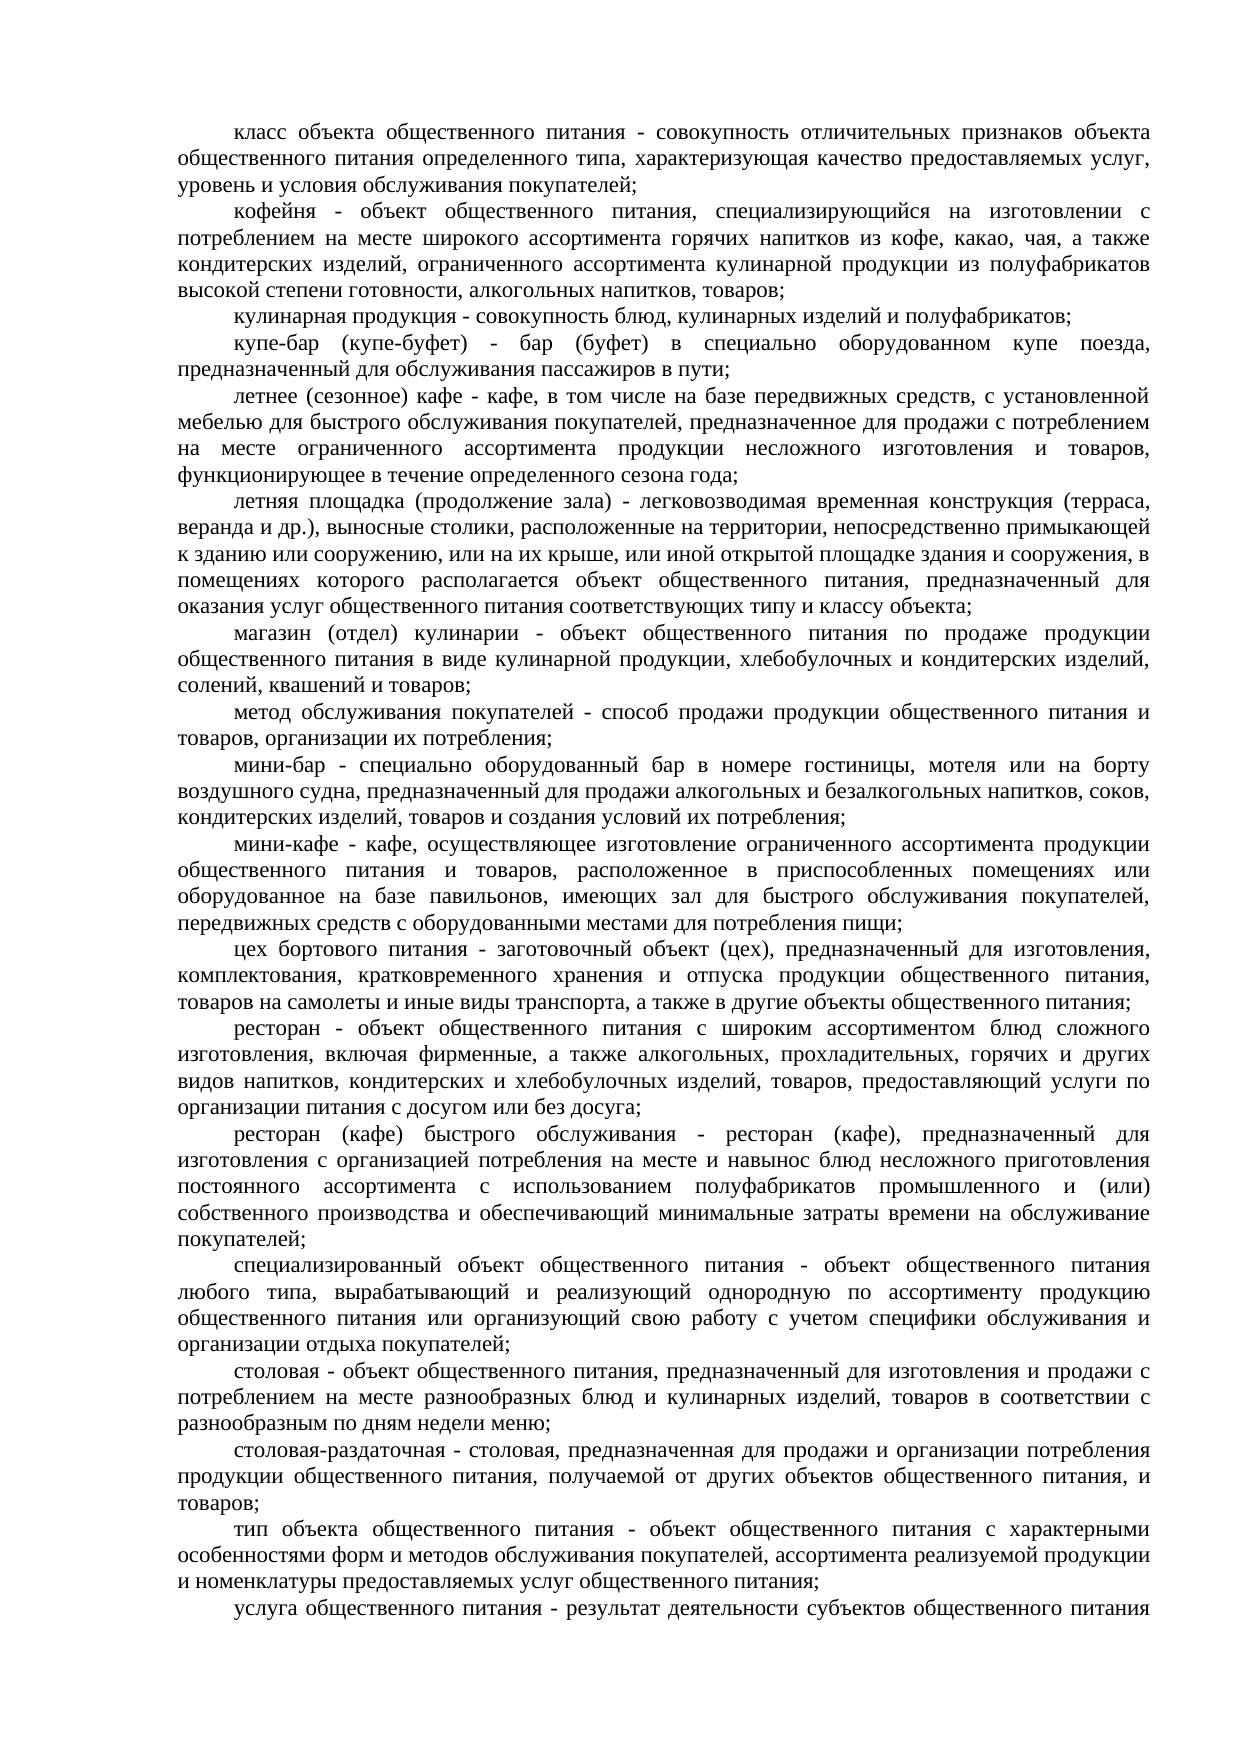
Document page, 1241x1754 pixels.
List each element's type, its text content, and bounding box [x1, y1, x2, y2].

text столовая - объект общественного питания, предназначенный для изготовления и продажи с потреблением на месте разнообразных блюд и кулинарных изделий, товаров в соответствии с разнообразным по дням недели меню; [177, 1357, 1152, 1436]
text ресторан (кафе) быстрого обслуживания - ресторан (кафе), предназначенный для изготовления с организацией потребления на месте и навынос блюд несложного приготовления постоянного ассортимента с использованием полуфабрикатов промышленного и (или) собственного производства и обеспечивающий минимальные затраты времени на обслуживание покупателей; [177, 1119, 1152, 1251]
text метод обслуживания покупателей - способ продажи продукции общественного питания и товаров, организации их потребления; [177, 698, 1152, 751]
text купе-бар (купе-буфет) - бар (буфет) в специально оборудованном купе поезда, предназначенный для обслуживания пассажиров в пути; [177, 329, 1152, 382]
text летняя площадка (продолжение зала) - легковозводимая временная конструкция (терраса, веранда и др.), выносные столики, расположенные на территории, непосредственно примыкающей к зданию или сооружению, или на их крыше, или иной открытой площадке здания и сооружения, в помещениях которого располагается объект общественного питания, предназначенный для оказания услуг общественного питания соответствующих типу и классу объекта; [177, 487, 1152, 619]
text кофейня - объект общественного питания, специализирующийся на изготовлении с потреблением на месте широкого ассортимента горячих напитков из кофе, какао, чая, а также кондитерских изделий, ограниченного ассортимента кулинарной продукции из полуфабрикатов высокой степени готовности, алкогольных напитков, товаров; [177, 197, 1152, 303]
text ресторан - объект общественного питания с широким ассортиментом блюд сложного изготовления, включая фирменные, а также алкогольных, прохладительных, горячих и других видов напитков, кондитерских и хлебобулочных изделий, товаров, предоставляющий услуги по организации питания с досугом или без досуга; [177, 1014, 1152, 1119]
text класс объекта общественного питания - совокупность отличительных признаков объекта общественного питания определенного типа, характеризующая качество предоставляемых услуг, уровень и условия обслуживания покупателей; [177, 118, 1152, 197]
text магазин (отдел) кулинарии - объект общественного питания по продаже продукции общественного питания в виде кулинарной продукции, хлебобулочных и кондитерских изделий, солений, квашений и товаров; [177, 619, 1152, 698]
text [177, 1594, 1152, 1620]
text кулинарная продукция - совокупность блюд, кулинарных изделий и полуфабрикатов; [177, 303, 1152, 329]
text мини-бар - специально оборудованный бар в номере гостиницы, мотеля или на борту воздушного судна, предназначенный для продажи алкогольных и безалкогольных напитков, соков, кондитерских изделий, товаров и создания условий их потребления; [177, 751, 1152, 830]
text столовая-раздаточная - столовая, предназначенная для продажи и организации потребления продукции общественного питания, получаемой от других объектов общественного питания, и товаров; [177, 1436, 1152, 1515]
text цех бортового питания - заготовочный объект (цех), предназначенный для изготовления, комплектования, кратковременного хранения и отпуска продукции общественного питания, товаров на самолеты и иные виды транспорта, а также в другие объекты общественного питания; [177, 935, 1152, 1014]
text тип объекта общественного питания - объект общественного питания с характерными особенностями форм и методов обслуживания покупателей, ассортимента реализуемой продукции и номенклатуры предоставляемых услуг общественного питания; [177, 1515, 1152, 1594]
text летнее (сезонное) кафе - кафе, в том числе на базе передвижных средств, с установленной мебелью для быстрого обслуживания покупателей, предназначенное для продажи с потреблением на месте ограниченного ассортимента продукции несложного изготовления и товаров, функционирующее в течение определенного сезона года; [177, 382, 1152, 487]
text специализированный объект общественного питания - объект общественного питания любого типа, вырабатывающий и реализующий однородную по ассортименту продукцию общественного питания или организующий свою работу с учетом специфики обслуживания и организации отдыха покупателей; [177, 1251, 1152, 1357]
text мини-кафе - кафе, осуществляющее изготовление ограниченного ассортимента продукции общественного питания и товаров, расположенное в приспособленных помещениях или оборудованное на базе павильонов, имеющих зал для быстрого обслуживания покупателей, передвижных средств с оборудованными местами для потребления пищи; [177, 830, 1152, 935]
